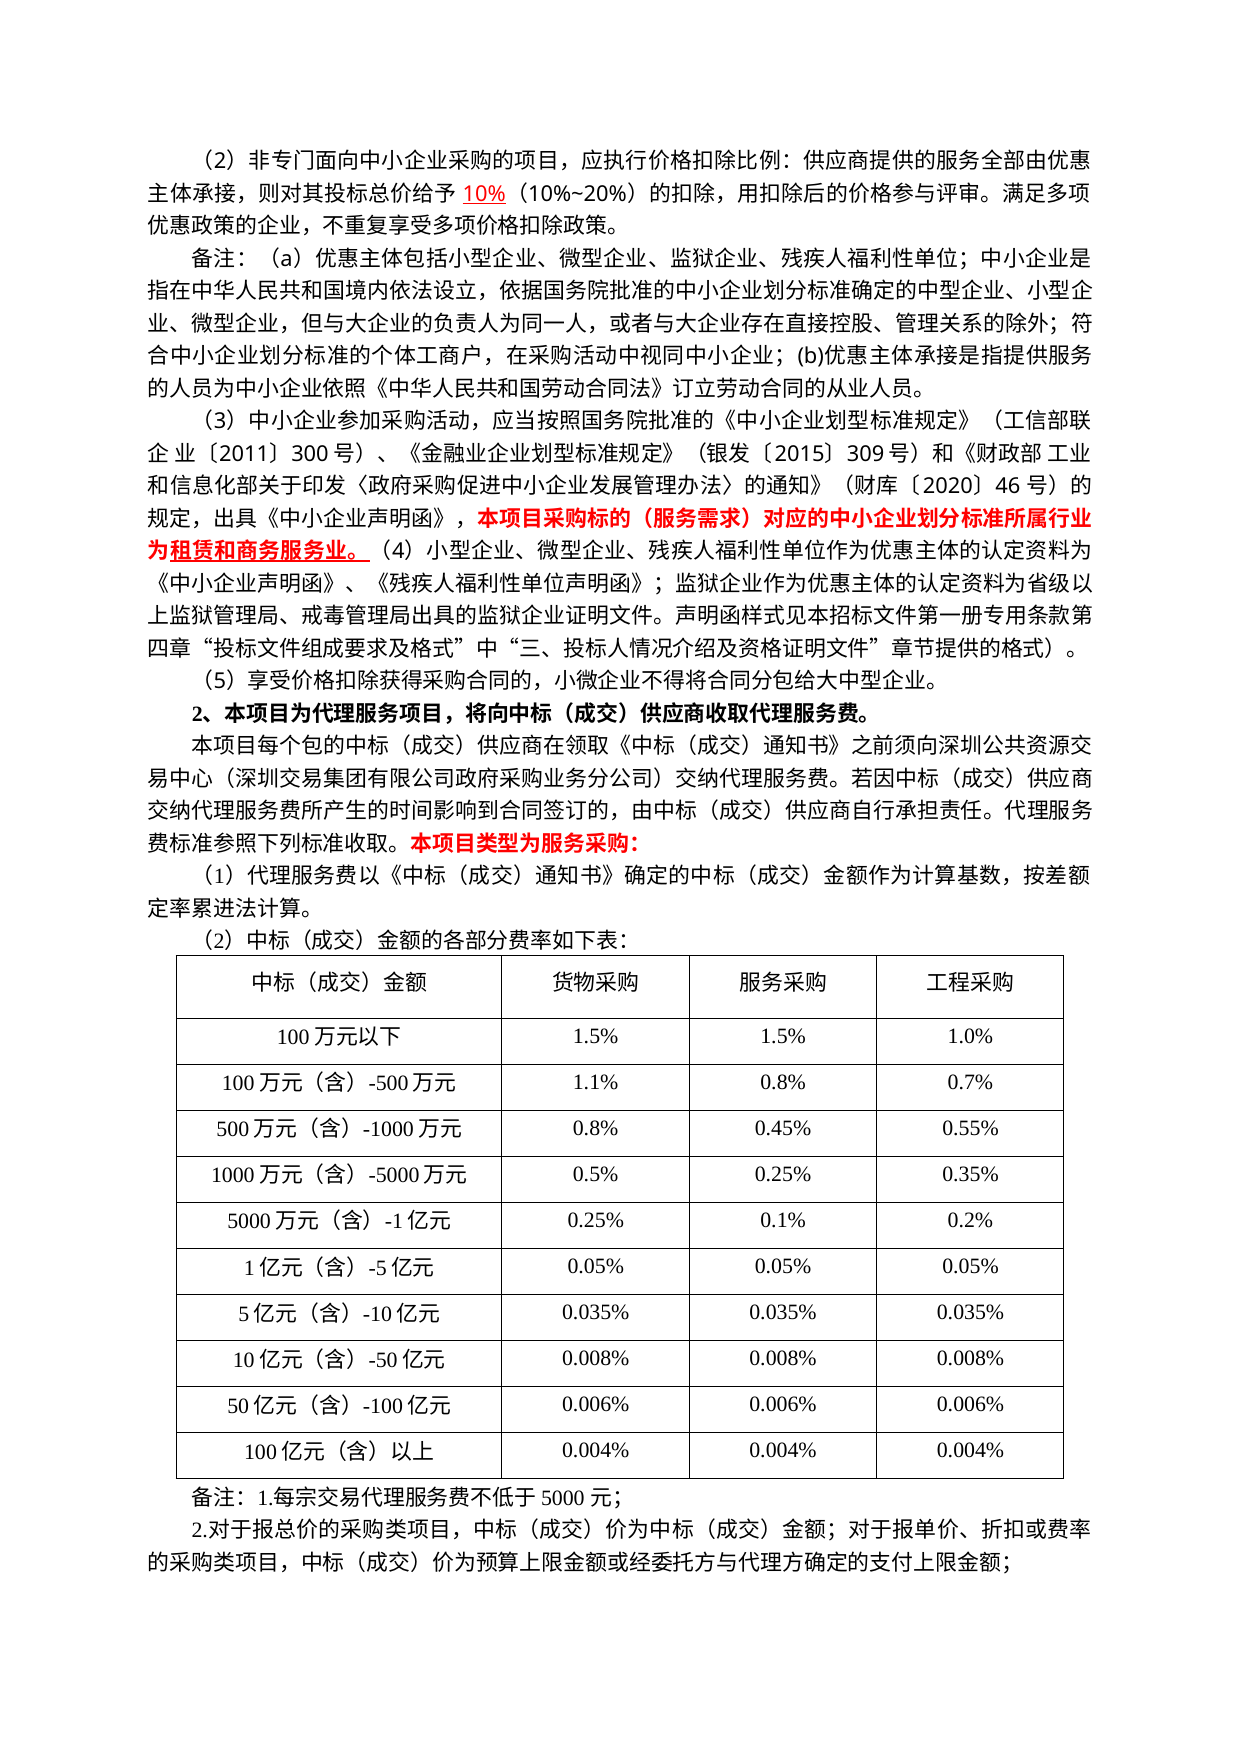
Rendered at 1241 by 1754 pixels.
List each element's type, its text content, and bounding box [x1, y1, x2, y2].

table_cell 0.035% [502, 1295, 689, 1340]
table_cell 0.008% [690, 1341, 876, 1386]
table_cell 100万元（含）-500万元 [177, 1065, 501, 1110]
table_cell 0.05% [502, 1249, 689, 1294]
table_cell 0.05% [877, 1249, 1063, 1294]
text （5）享受价格扣除获得采购合同的，小微企业不得将合同分包给大中型企业。 [148, 663, 1093, 695]
table_cell 1.1% [502, 1065, 689, 1110]
table_cell 0.05% [690, 1249, 876, 1294]
table_cell 5000万元（含）-1亿元 [177, 1203, 501, 1248]
table_cell 0.8% [690, 1065, 876, 1110]
table_cell 0.2% [877, 1203, 1063, 1248]
text （2）非专门面向中小企业采购的项目，应执行价格扣除比例：供应商提供的服务全部由优惠主体承接，则对其投标总价给予10%（10%~20%）的扣除，用扣除后的价格参与评审。满足多项优惠政策的企业，不重复享受多项价格扣除政策。 [148, 143, 1093, 240]
text （3）中小企业参加采购活动，应当按照国务院批准的《中小企业划型标准规定》（工信部联企 业〔2011〕300号）、《金融业企业划型标准规定》（银发〔2015〕309号）和《财政部 工业和信息化部关于印发〈政府采购促进中小企业发展管理办法〉的通知》（财库〔2020〕46 号）的规定，出具《中小企业声明函》，本项目采购标的（服务需求）对应的中小企业划分标准所属行业为租赁和商务服务业。（4）小型企业、微型企业、残疾人福利性单位作为优惠主体的认定资料为《中小企业声明函》、《残疾人福利性单位声明函》；监狱企业作为优惠主体的认定资料为省级以上监狱管理局、戒毒管理局出具的监狱企业证明文件。声明函样式见本招标文件第一册专用条款第四章“投标文件组成要求及格式”中“三、投标人情况介绍及资格证明文件”章节提供的格式）。 [148, 403, 1093, 663]
table_header 工程采购 [877, 956, 1063, 1018]
table_cell 0.55% [877, 1111, 1063, 1156]
table_cell 0.25% [502, 1203, 689, 1248]
table_cell 0.45% [690, 1111, 876, 1156]
table_cell 50亿元（含）-100亿元 [177, 1387, 501, 1432]
table_cell 0.004% [690, 1433, 876, 1478]
table_cell 0.006% [690, 1387, 876, 1432]
table_cell 100亿元（含）以上 [177, 1433, 501, 1478]
table_cell 1.0% [877, 1019, 1063, 1064]
table_cell 0.1% [690, 1203, 876, 1248]
table_cell 0.25% [690, 1157, 876, 1202]
table_cell 0.008% [502, 1341, 689, 1386]
table_cell 1.5% [690, 1019, 876, 1064]
table_cell 500万元（含）-1000万元 [177, 1111, 501, 1156]
table_cell 1.5% [502, 1019, 689, 1064]
table_cell 0.035% [690, 1295, 876, 1340]
table_cell 100万元以下 [177, 1019, 501, 1064]
table_cell 0.35% [877, 1157, 1063, 1202]
text 备注：1.每宗交易代理服务费不低于 5000 元； [148, 1479, 1093, 1512]
table_cell 0.008% [877, 1341, 1063, 1386]
table_header 中标（成交）金额 [177, 956, 501, 1018]
table_cell 0.004% [877, 1433, 1063, 1478]
text 2.对于报总价的采购类项目，中标（成交）价为中标（成交）金额；对于报单价、折扣或费率的采购类项目，中标（成交）价为预算上限金额或经委托方与代理方确定的支付上限金额； [148, 1512, 1093, 1577]
table_cell 0.035% [877, 1295, 1063, 1340]
text （1）代理服务费以《中标（成交）通知书》确定的中标（成交）金额作为计算基数，按差额定率累进法计算。 [148, 858, 1093, 923]
text （2）中标（成交）金额的各部分费率如下表： [148, 923, 1093, 955]
text 本项目每个包的中标（成交）供应商在领取《中标（成交）通知书》之前须向深圳公共资源交易中心（深圳交易集团有限公司政府采购业务分公司）交纳代理服务费。若因中标（成交）供应商交纳代理服务费所产生的时间影响到合同签订的，由中标（成交）供应商自行承担责任。代理服务费标准参照下列标准收取。本项目类型为服务采购： [148, 728, 1093, 858]
table_cell 1000万元（含）-5000万元 [177, 1157, 501, 1202]
table_cell 0.004% [502, 1433, 689, 1478]
table_cell 10亿元（含）-50亿元 [177, 1341, 501, 1386]
table_cell 0.7% [877, 1065, 1063, 1110]
text 2、本项目为代理服务项目，将向中标（成交）供应商收取代理服务费。 [148, 695, 1093, 728]
table_cell 0.5% [502, 1157, 689, 1202]
table_cell 1亿元（含）-5亿元 [177, 1249, 501, 1294]
table_header 服务采购 [690, 956, 876, 1018]
text 备注：（a）优惠主体包括小型企业、微型企业、监狱企业、残疾人福利性单位；中小企业是指在中华人民共和国境内依法设立，依据国务院批准的中小企业划分标准确定的中型企业、小型企业、微型企业，但与大企业的负责人为同一人，或者与大企业存在直接控股、管理关系的除外；符合中小企业划分标准的个体工商户，在采购活动中视同中小企业；(b)优惠主体承接是指提供服务的人员为中小企业依照《中华人民共和国劳动合同法》订立劳动合同的从业人员。 [148, 240, 1093, 403]
table_cell 0.006% [502, 1387, 689, 1432]
table_cell 5亿元（含）-10亿元 [177, 1295, 501, 1340]
table_header 货物采购 [502, 956, 689, 1018]
table_cell 0.006% [877, 1387, 1063, 1432]
table_cell 0.8% [502, 1111, 689, 1156]
